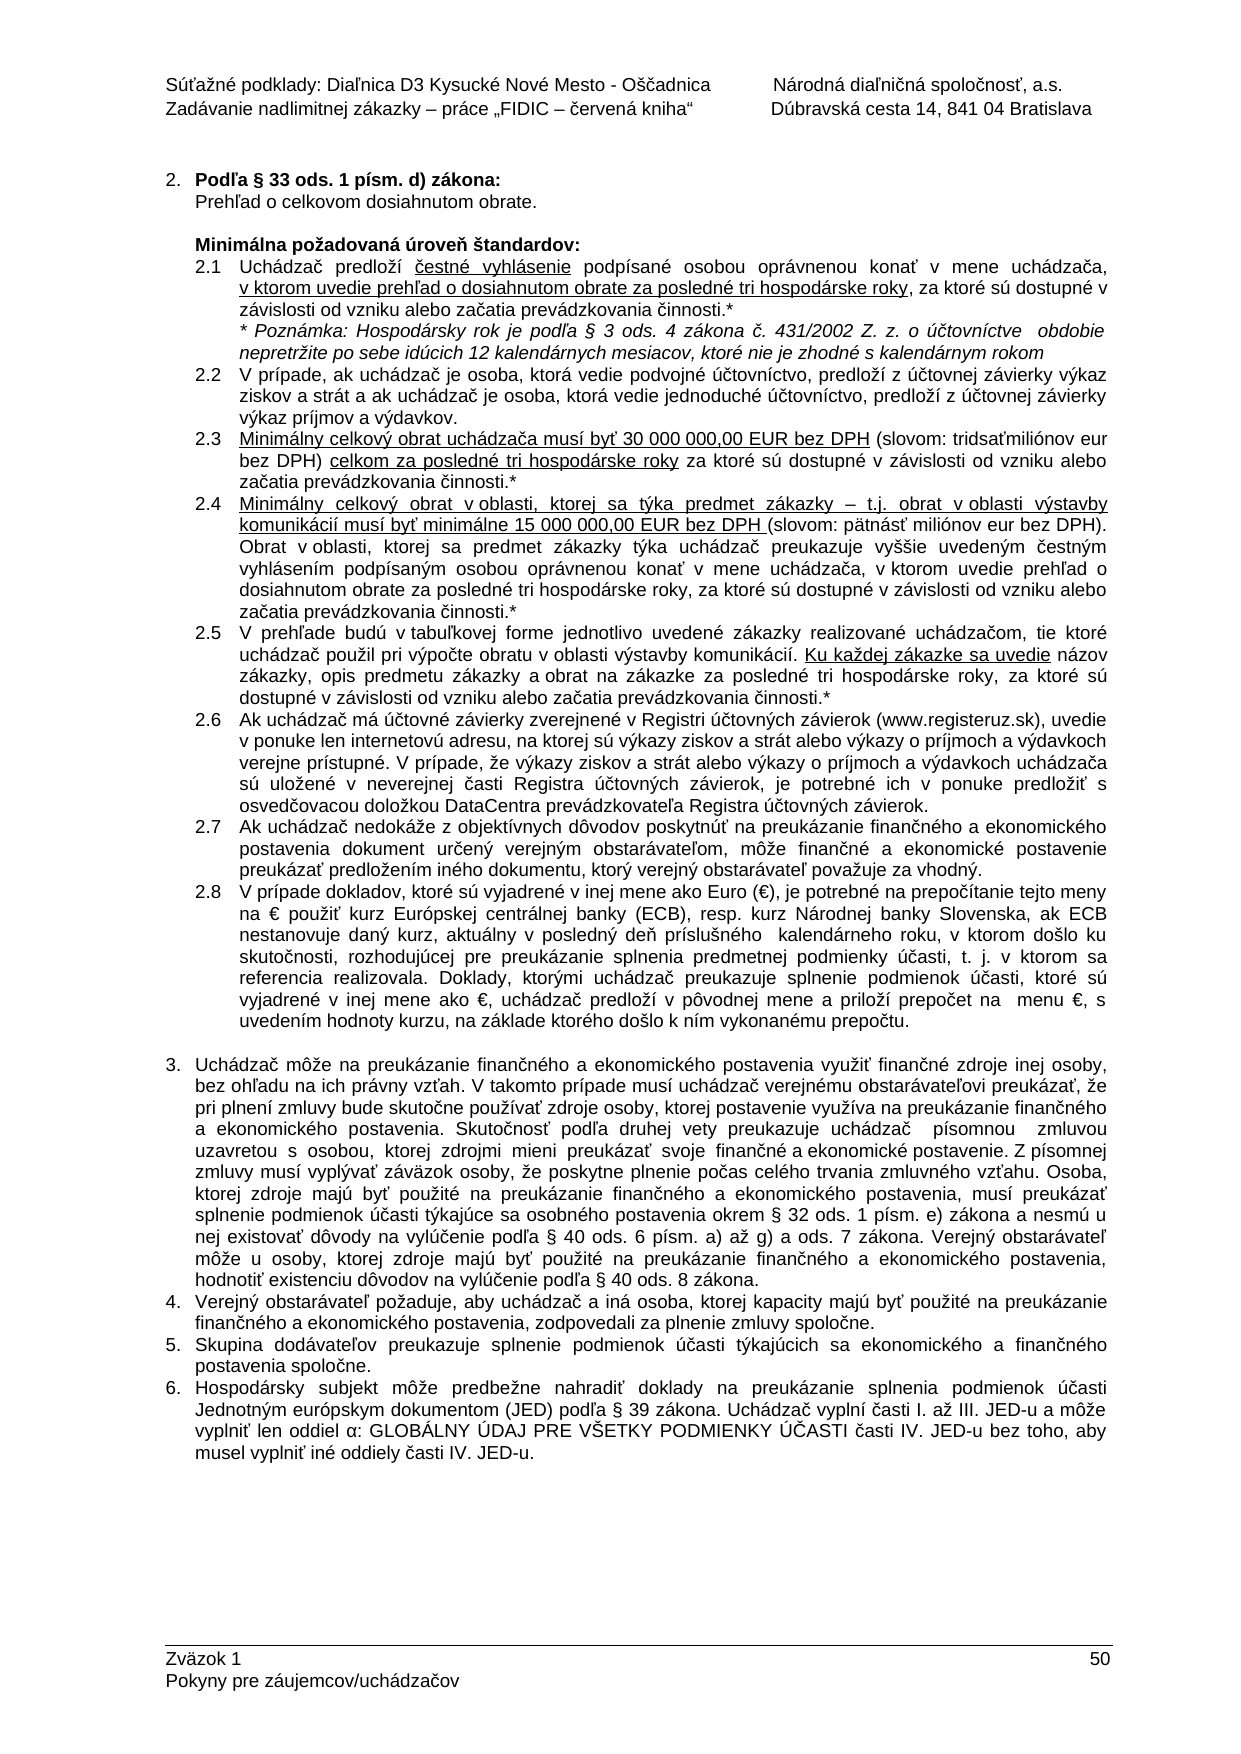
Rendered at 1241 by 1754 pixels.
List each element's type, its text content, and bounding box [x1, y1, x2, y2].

text 2.2 V prípade, ak uchádzač je osoba, ktorá vedie podvojné účtovníctvo, predloží z účtovnej závierky výkaz ziskov a strát a ak uchádzač je osoba, ktorá vedie jednoduché účtovníctvo, predloží z účtovnej závierky výkaz príjmov a výdavkov. [195, 363, 1107, 428]
text 2.1 Uchádzač predloží čestné vyhlásenie podpísané osobou oprávnenou konať v mene uchádzača, v ktorom uvedie prehľad o dosiahnutom obrate za posledné tri hospodárske roky, za ktoré sú dostupné v závislosti od vzniku alebo začatia prevádzkovania činnosti.* [195, 256, 1107, 320]
text Prehľad o celkovom dosiahnutom obrate. [165, 191, 1107, 212]
text 3. Uchádzač môže na preukázanie finančného a ekonomického postavenia využiť finančné zdroje inej osoby, bez ohľadu na ich právny vzťah. V takomto prípade musí uchádzač verejnému obstarávateľovi preukázať, že pri plnení zmluvy bude skutočne používať zdroje osoby, ktorej postavenie využíva na preukázanie finančného a ekonomického postavenia. Skutočnosť podľa druhej vety preukazuje uchádzač písomnou zmluvou uzavretou s osobou, ktorej zdrojmi mieni preukázať svoje finančné a ekonomické postavenie. Z písomnej zmluvy musí vyplývať záväzok osoby, že poskytne plnenie počas celého trvania zmluvného vzťahu. Osoba, ktorej zdroje majú byť použité na preukázanie finančného a ekonomického postavenia, musí preukázať splnenie podmienok účasti týkajúce sa osobného postavenia okrem § 32 ods. 1 písm. e) zákona a nesmú u nej existovať dôvody na vylúčenie podľa § 40 ods. 6 písm. a) až g) a ods. 7 zákona. Verejný obstarávateľ môže u osoby, ktorej zdroje majú byť použité na preukázanie finančného a ekonomického postavenia, hodnotiť existenciu dôvodov na vylúčenie podľa § 40 ods. 8 zákona. [165, 1053, 1107, 1291]
list Podľa § 33 ods. 1 písm. d) zákona: [165, 169, 1107, 191]
text 2.4 Minimálny celkový obrat v oblasti, ktorej sa týka predmet zákazky – t.j. obrat v oblasti výstavby komunikácií musí byť minimálne 15 000 000,00 EUR bez DPH (slovom: pätnásť miliónov eur bez DPH). Obrat v oblasti, ktorej sa predmet zákazky týka uchádzač preukazuje vyššie uvedeným čestným vyhlásením podpísaným osobou oprávnenou konať v mene uchádzača, v ktorom uvedie prehľad o dosiahnutom obrate za posledné tri hospodárske roky, za ktoré sú dostupné v závislosti od vzniku alebo začatia prevádzkovania činnosti.* [195, 493, 1107, 622]
text Minimálna požadovaná úroveň štandardov: [165, 234, 1107, 256]
text 2.5 V prehľade budú v tabuľkovej forme jednotlivo uvedené zákazky realizované uchádzačom, tie ktoré uchádzač použil pri výpočte obratu v oblasti výstavby komunikácií. Ku každej zákazke sa uvedie názov zákazky, opis predmetu zákazky a obrat na zákazke za posledné tri hospodárske roky, za ktoré sú dostupné v závislosti od vzniku alebo začatia prevádzkovania činnosti.* [195, 622, 1107, 708]
text 2.3 Minimálny celkový obrat uchádzača musí byť 30 000 000,00 EUR bez DPH (slovom: tridsaťmiliónov eur bez DPH) celkom za posledné tri hospodárske roky za ktoré sú dostupné v závislosti od vzniku alebo začatia prevádzkovania činnosti.* [195, 428, 1107, 493]
text 5. Skupina dodávateľov preukazuje splnenie podmienok účasti týkajúcich sa ekonomického a finančného postavenia spoločne. [165, 1334, 1107, 1377]
text 2.8 V prípade dokladov, ktoré sú vyjadrené v inej mene ako Euro (€), je potrebné na prepočítanie tejto meny na € použiť kurz Európskej centrálnej banky (ECB), resp. kurz Národnej banky Slovenska, ak ECB nestanovuje daný kurz, aktuálny v posledný deň príslušného kalendárneho roku, v ktorom došlo ku skutočnosti, rozhodujúcej pre preukázanie splnenia predmetnej podmienky účasti, t. j. v ktorom sa referencia realizovala. Doklady, ktorými uchádzač preukazuje splnenie podmienok účasti, ktoré sú vyjadrené v inej mene ako €, uchádzač predloží v pôvodnej mene a priloží prepočet na menu €, s uvedením hodnoty kurzu, na základe ktorého došlo k ním vykonanému prepočtu. [195, 881, 1107, 1032]
text * Poznámka: Hospodársky rok je podľa § 3 ods. 4 zákona č. 431/2002 Z. z. o účtovníctve obdobie nepretržite po sebe idúcich 12 kalendárnych mesiacov, ktoré nie je zhodné s kalendárnym rokom [239, 320, 1107, 363]
list 2.7 Ak uchádzač nedokáže z objektívnych dôvodov poskytnúť na preukázanie finančného a ekonomického postavenia dokument určený verejným obstarávateľom, môže finančné a ekonomické postavenie preukázať predložením iného dokumentu, ktorý verejný obstarávateľ považuje za vhodný. [195, 816, 1107, 881]
text 4. Verejný obstarávateľ požaduje, aby uchádzač a iná osoba, ktorej kapacity majú byť použité na preukázanie finančného a ekonomického postavenia, zodpovedali za plnenie zmluvy spoločne. [165, 1291, 1107, 1334]
text 2.6 Ak uchádzač má účtovné závierky zverejnené v Registri účtovných závierok (www.registeruz.sk), uvedie v ponuke len internetovú adresu, na ktorej sú výkazy ziskov a strát alebo výkazy o príjmoch a výdavkoch verejne prístupné. V prípade, že výkazy ziskov a strát alebo výkazy o príjmoch a výdavkoch uchádzača sú uložené v neverejnej časti Registra účtovných závierok, je potrebné ich v ponuke predložiť s osvedčovacou doložkou DataCentra prevádzkovateľa Registra účtovných závierok. [195, 708, 1107, 816]
text 6. Hospodársky subjekt môže predbežne nahradiť doklady na preukázanie splnenia podmienok účasti Jednotným európskym dokumentom (JED) podľa § 39 zákona. Uchádzač vyplní časti I. až III. JED-u a môže vyplniť len oddiel α: GLOBÁLNY ÚDAJ PRE VŠETKY PODMIENKY ÚČASTI časti IV. JED-u bez toho, aby musel vyplniť iné oddiely časti IV. JED-u. [165, 1377, 1107, 1463]
